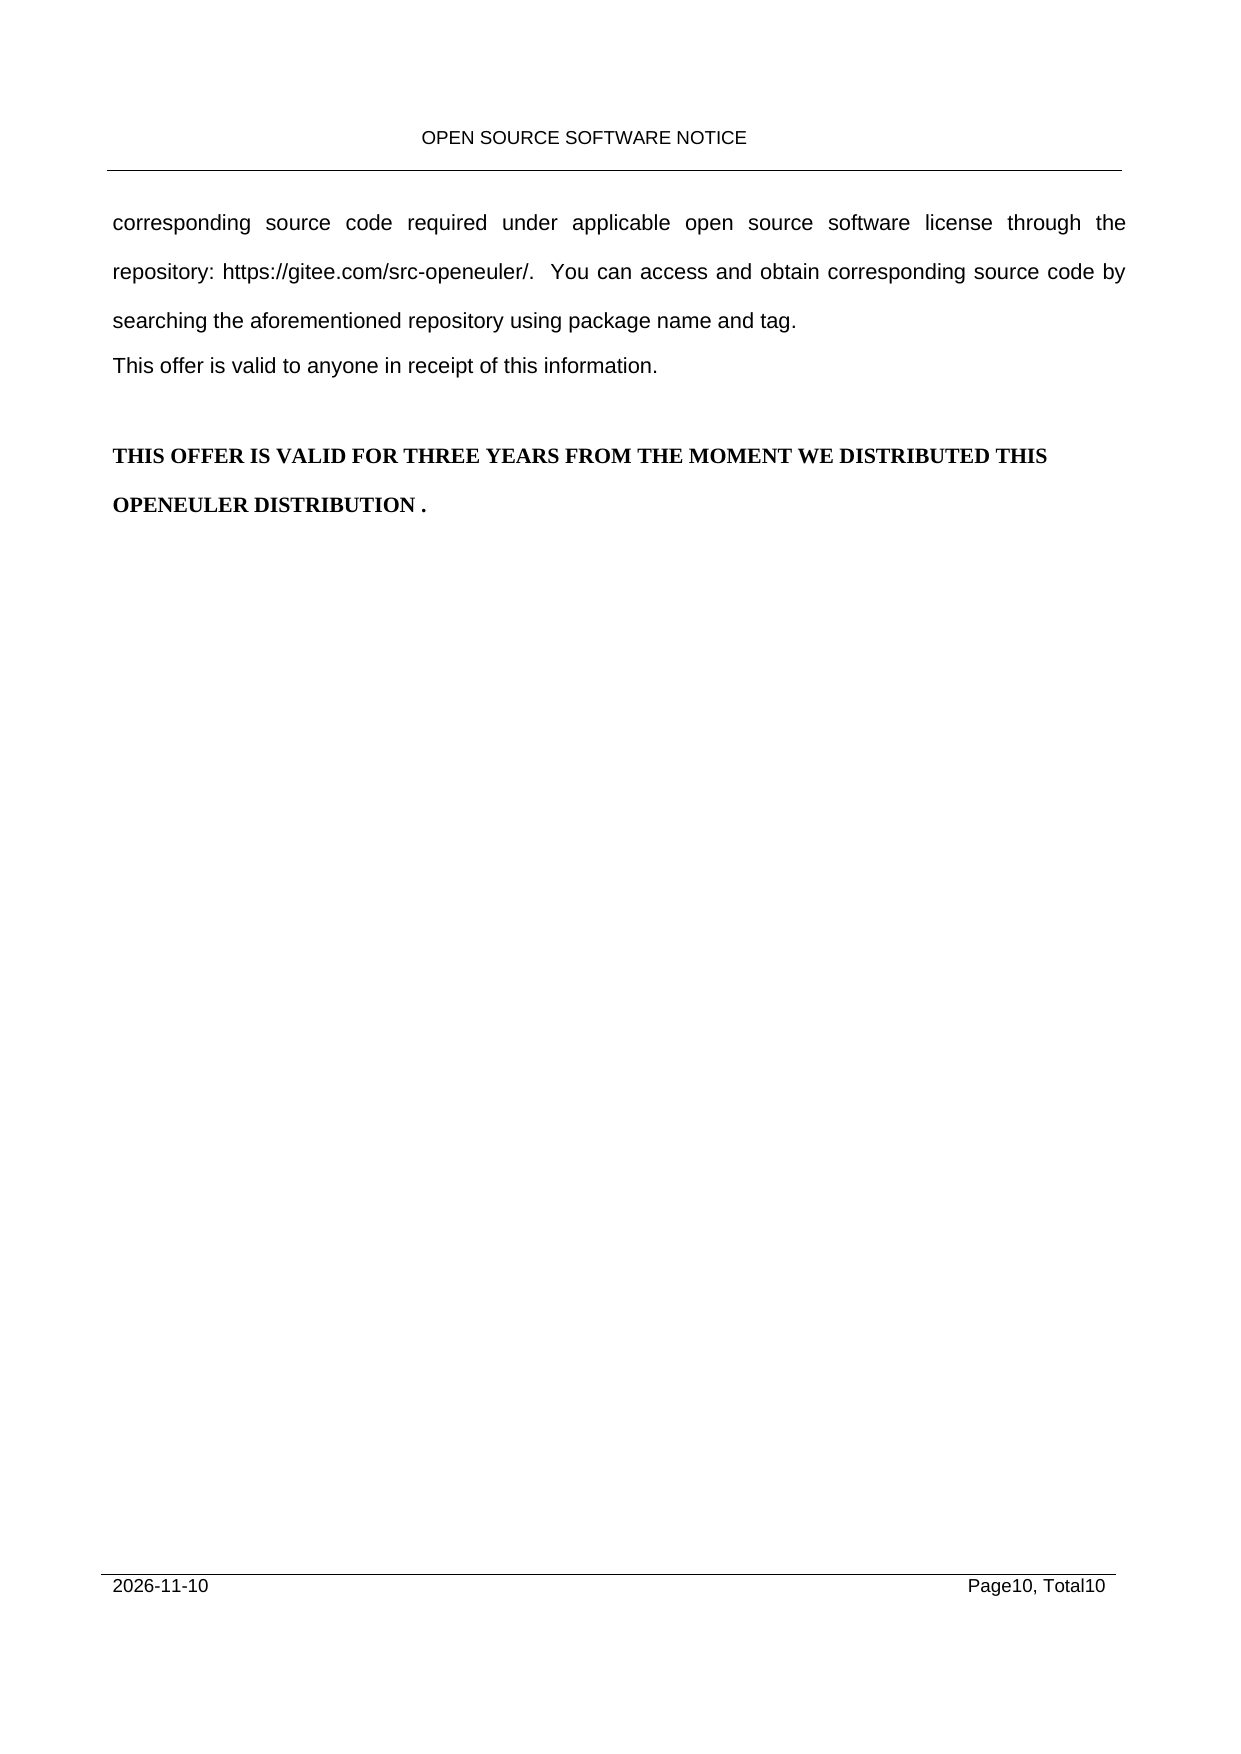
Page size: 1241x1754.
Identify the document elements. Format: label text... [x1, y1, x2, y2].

text This offer is valid to anyone in receipt of this information. [112, 349, 1128, 381]
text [112, 206, 1128, 336]
text THIS OFFER IS VALID FOR THREE YEARS FROM THE MOMENT WE DISTRIBUTED THIS OPENEULER DISTRIBUTION . [112, 439, 1128, 520]
